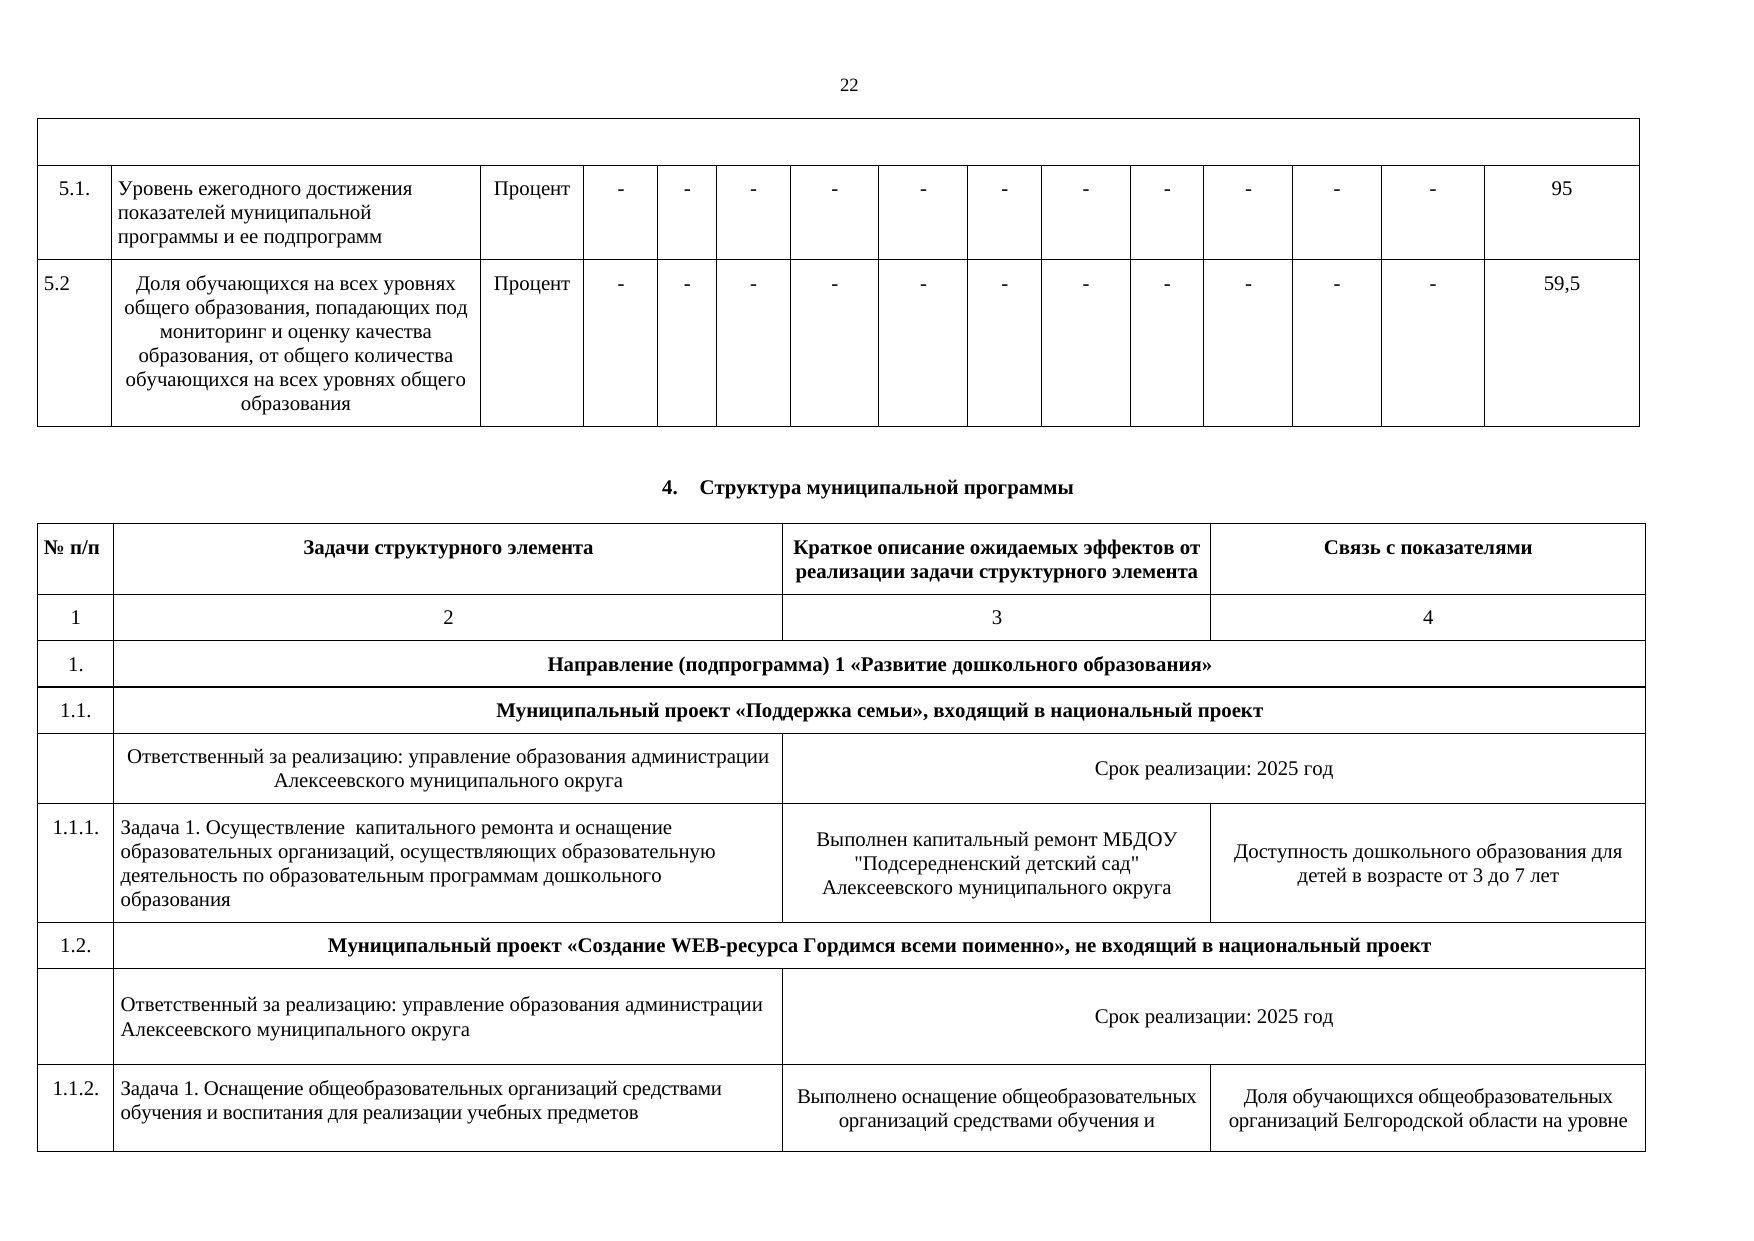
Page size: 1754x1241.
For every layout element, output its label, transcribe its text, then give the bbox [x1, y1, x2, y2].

table_cell - [717, 166, 790, 259]
table_cell - [1131, 260, 1203, 426]
table_cell - [791, 166, 878, 259]
table_cell - [968, 166, 1041, 259]
table_cell Ответственный за реализацию: управление образования администрации Алексеевского муниципального округа [114, 969, 782, 1064]
table_cell Процент [481, 166, 583, 259]
table_cell - [1293, 166, 1381, 259]
table_cell 3 [783, 595, 1210, 640]
table_cell 1. [38, 641, 113, 686]
table_header Краткое описание ожидаемых эффектов от реализации задачи структурного элемента [783, 524, 1210, 594]
table_cell Задача 1. Осуществление капитального ремонта и оснащение образовательных организаций, осуществляющих образовательную деятельность по образовательным программам дошкольного образования [114, 804, 782, 922]
table_header Связь с показателями [1211, 524, 1645, 594]
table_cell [38, 119, 1639, 164]
table_cell Ответственный за реализацию: управление образования администрации Алексеевского муниципального округа [114, 734, 782, 803]
table_cell 1 [38, 595, 113, 640]
table_cell 5.2 [38, 260, 111, 426]
table_cell 59,5 [1485, 260, 1639, 426]
table_cell - [1042, 166, 1130, 259]
table_cell - [1204, 260, 1292, 426]
table_cell - [717, 260, 790, 426]
table_cell 5.1. [38, 166, 111, 259]
table_cell [38, 969, 113, 1064]
table_cell - [658, 166, 716, 259]
table_cell Срок реализации: 2025 год [783, 734, 1645, 803]
table_cell Направление (подпрограмма) 1 «Развитие дошкольного образования» [114, 641, 1645, 686]
table_cell - [1382, 260, 1484, 426]
table_cell - [968, 260, 1041, 426]
table_cell Муниципальный проект «Поддержка семьи», входящий в национальный проект [114, 688, 1645, 733]
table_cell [783, 1065, 1210, 1151]
table_cell 4 [1211, 595, 1645, 640]
table_cell - [1131, 166, 1203, 259]
table_cell - [1382, 166, 1484, 259]
table_cell 1.1.1. [38, 804, 113, 922]
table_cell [1211, 1065, 1645, 1151]
table_cell Доступность дошкольного образования для детей в возрасте от 3 до 7 лет [1211, 804, 1645, 922]
table_cell Муниципальный проект «Создание WEB-ресурса Гордимся всеми поименно», не входящий в национальный проект [114, 923, 1645, 968]
table_cell - [879, 260, 967, 426]
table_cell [114, 1065, 782, 1151]
table_cell Доля обучающихся на всех уровнях общего образования, попадающих под мониторинг и оценку качества образования, от общего количества обучающихся на всех уровнях общего образования [112, 260, 480, 426]
table_cell - [584, 166, 657, 259]
table_cell - [791, 260, 878, 426]
table_cell - [1042, 260, 1130, 426]
table_cell [38, 734, 113, 803]
table_cell 1.1. [38, 688, 113, 733]
table_cell - [1204, 166, 1292, 259]
table_cell Выполнен капитальный ремонт МБДОУ "Подсередненский детский сад" Алексеевского муниципального округа [783, 804, 1210, 922]
table_cell 2 [114, 595, 782, 640]
table_cell 1.2. [38, 923, 113, 968]
table_header № п/п [38, 524, 113, 594]
table_header Задачи структурного элемента [114, 524, 782, 594]
table_cell Уровень ежегодного достижения показателей муниципальной программы и ее подпрограмм [112, 166, 480, 259]
table_cell 1.1.2. [38, 1065, 113, 1151]
list Структура муниципальной программы [126, 475, 1609, 499]
table_cell Процент [481, 260, 583, 426]
table_cell - [1293, 260, 1381, 426]
table_cell - [658, 260, 716, 426]
table_cell - [879, 166, 967, 259]
table_cell - [584, 260, 657, 426]
table_cell Срок реализации: 2025 год [783, 969, 1645, 1064]
table_cell 95 [1485, 166, 1639, 259]
